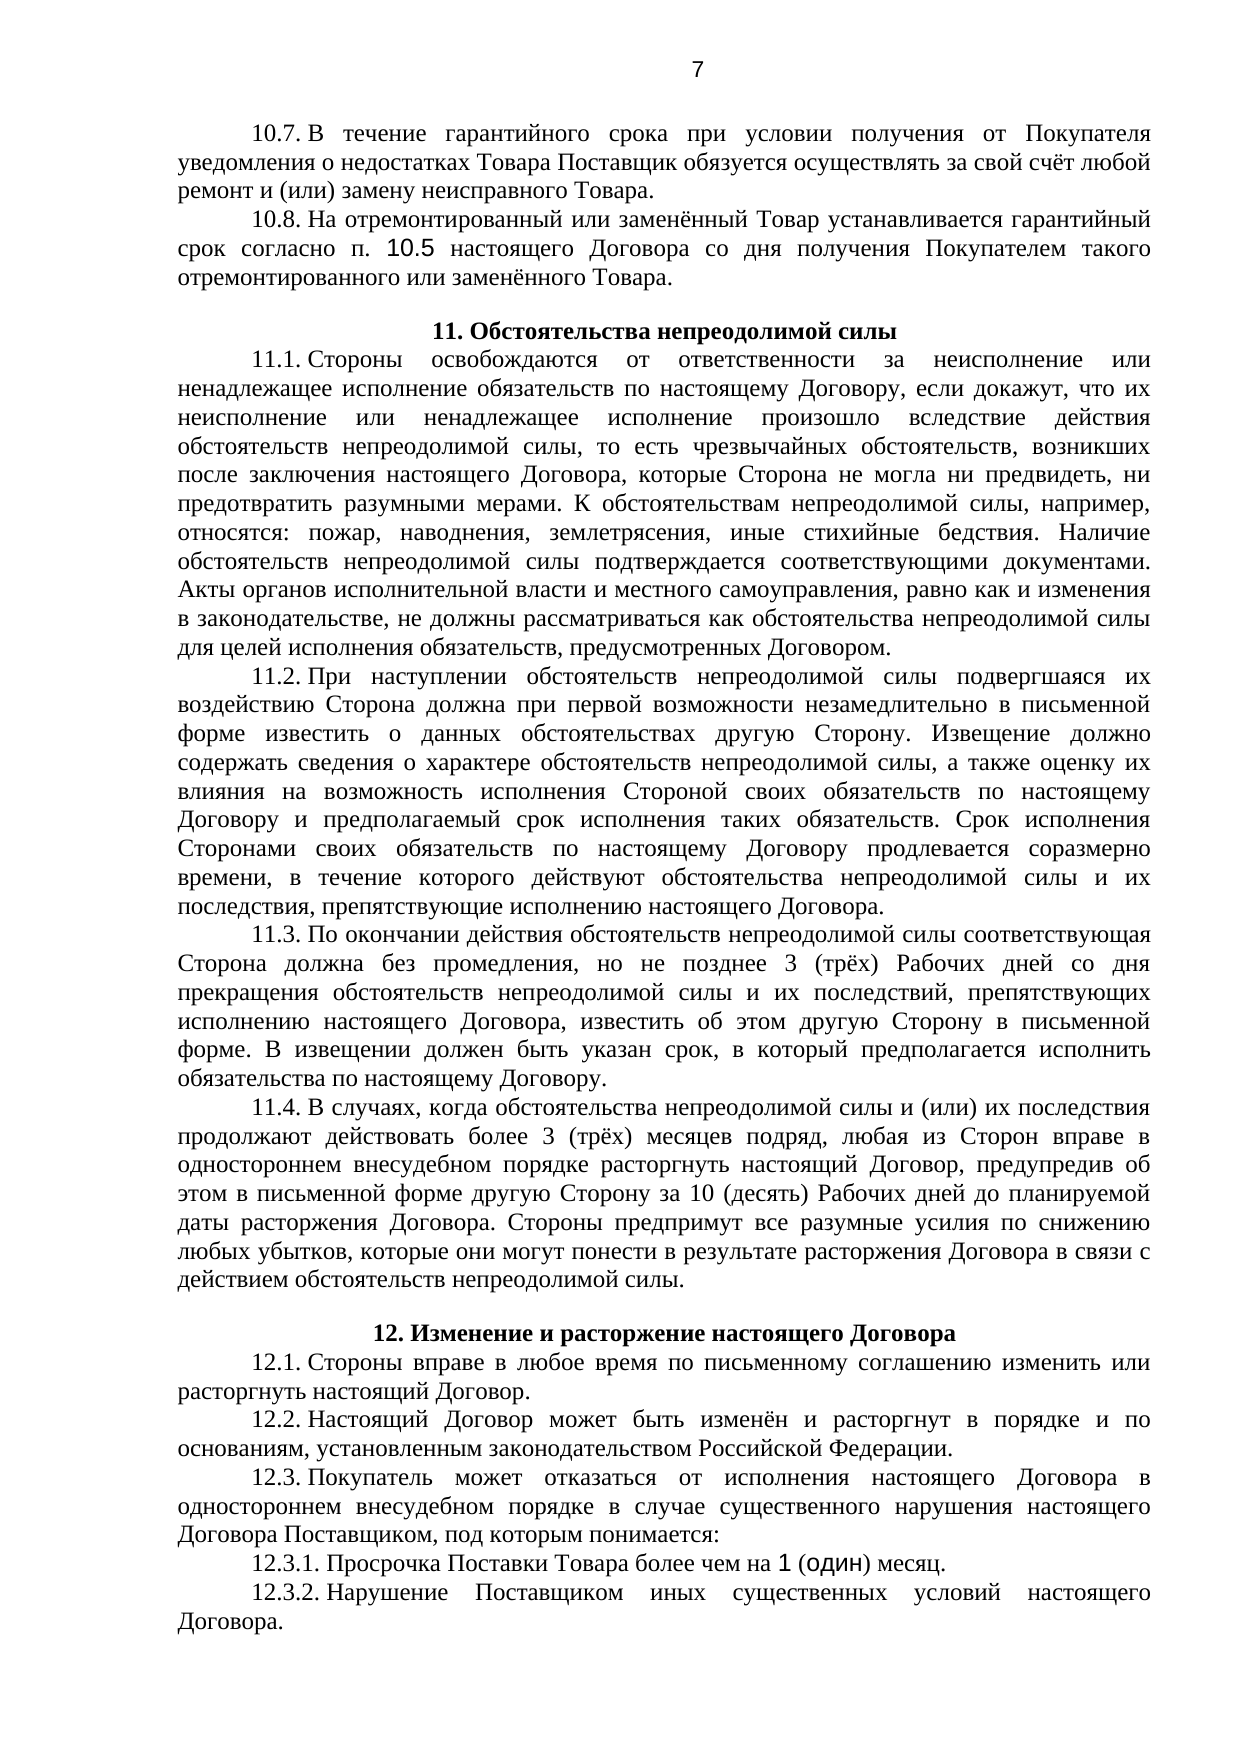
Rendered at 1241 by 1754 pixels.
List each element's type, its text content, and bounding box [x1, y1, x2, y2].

list При наступлении обстоятельств непреодолимой силы подвергшаяся их воздействию Сторона должна при первой возможности незамедлительно в письменной форме известить о данных обстоятельствах другую Сторону. Извещение должно содержать сведения о характере обстоятельств непреодолимой силы, а также оценку их влияния на возможность исполнения Стороной своих обязательств по настоящему Договору и предполагаемый срок исполнения таких обязательств. Срок исполнения Сторонами своих обязательств по настоящему Договору продлевается соразмерно времени, в течение которого действуют обстоятельства непреодолимой силы и их последствия, препятствующие исполнению настоящего Договора. [177, 661, 1152, 919]
list Стороны освобождаются от ответственности за неисполнение или ненадлежащее исполнение обязательств по настоящему Договору, если докажут, что их неисполнение или ненадлежащее исполнение произошло вследствие действия обстоятельств непреодолимой силы, то есть чрезвычайных обстоятельств, возникших после заключения настоящего Договора, которые Сторона не могла ни предвидеть, ни предотвратить разумными мерами. К обстоятельствам непреодолимой силы, например, относятся: пожар, наводнения, землетрясения, иные стихийные бедствия. Наличие обстоятельств непреодолимой силы подтверждается соответствующими документами. Акты органов исполнительной власти и местного самоуправления, равно как и изменения в законодательстве, не должны рассматриваться как обстоятельства непреодолимой силы для целей исполнения обязательств, предусмотренных Договором. [177, 344, 1152, 661]
list В течение гарантийного срока при условии получения от Покупателя уведомления о недостатках Товара Поставщик обязуется осуществлять за свой счёт любой ремонт и (или) замену неисправного Товара. [177, 118, 1152, 204]
list Изменение и расторжение настоящего Договора [177, 1318, 1152, 1347]
list Покупатель может отказаться от исполнения настоящего Договора в одностороннем внесудебном порядке в случае существенного нарушения настоящего Договора Поставщиком, под которым понимается: [177, 1462, 1152, 1548]
list Просрочка Поставки Товара более чем на 1 (один) месяц. [177, 1548, 1152, 1577]
list На отремонтированный или заменённый Товар устанавливается гарантийный срок согласно п. 10.5 настоящего Договора со дня получения Покупателем такого отремонтированного или заменённого Товара. [177, 204, 1152, 291]
list В случаях, когда обстоятельства непреодолимой силы и (или) их последствия продолжают действовать более 3 (трёх) месяцев подряд, любая из Сторон вправе в одностороннем внесудебном порядке расторгнуть настоящий Договор, предупредив об этом в письменной форме другую Сторону за 10 (десять) Рабочих дней до планируемой даты расторжения Договора. Стороны предпримут все разумные усилия по снижению любых убытков, которые они могут понести в результате расторжения Договора в связи с действием обстоятельств непреодолимой силы. [177, 1092, 1152, 1293]
list Обстоятельства непреодолимой силы [177, 316, 1152, 344]
list Настоящий Договор может быть изменён и расторгнут в порядке и по основаниям, установленным законодательством Российской Федерации. [177, 1404, 1152, 1462]
list Стороны вправе в любое время по письменному соглашению изменить или расторгнуть настоящий Договор. [177, 1347, 1152, 1404]
list По окончании действия обстоятельств непреодолимой силы соответствующая Сторона должна без промедления, но не позднее 3 (трёх) Рабочих дней со дня прекращения обстоятельств непреодолимой силы и их последствий, препятствующих исполнению настоящего Договора, известить об этом другую Сторону в письменной форме. В извещении должен быть указан срок, в который предполагается исполнить обязательства по настоящему Договору. [177, 919, 1152, 1092]
list Нарушение Поставщиком иных существенных условий настоящего Договора. [177, 1577, 1152, 1634]
